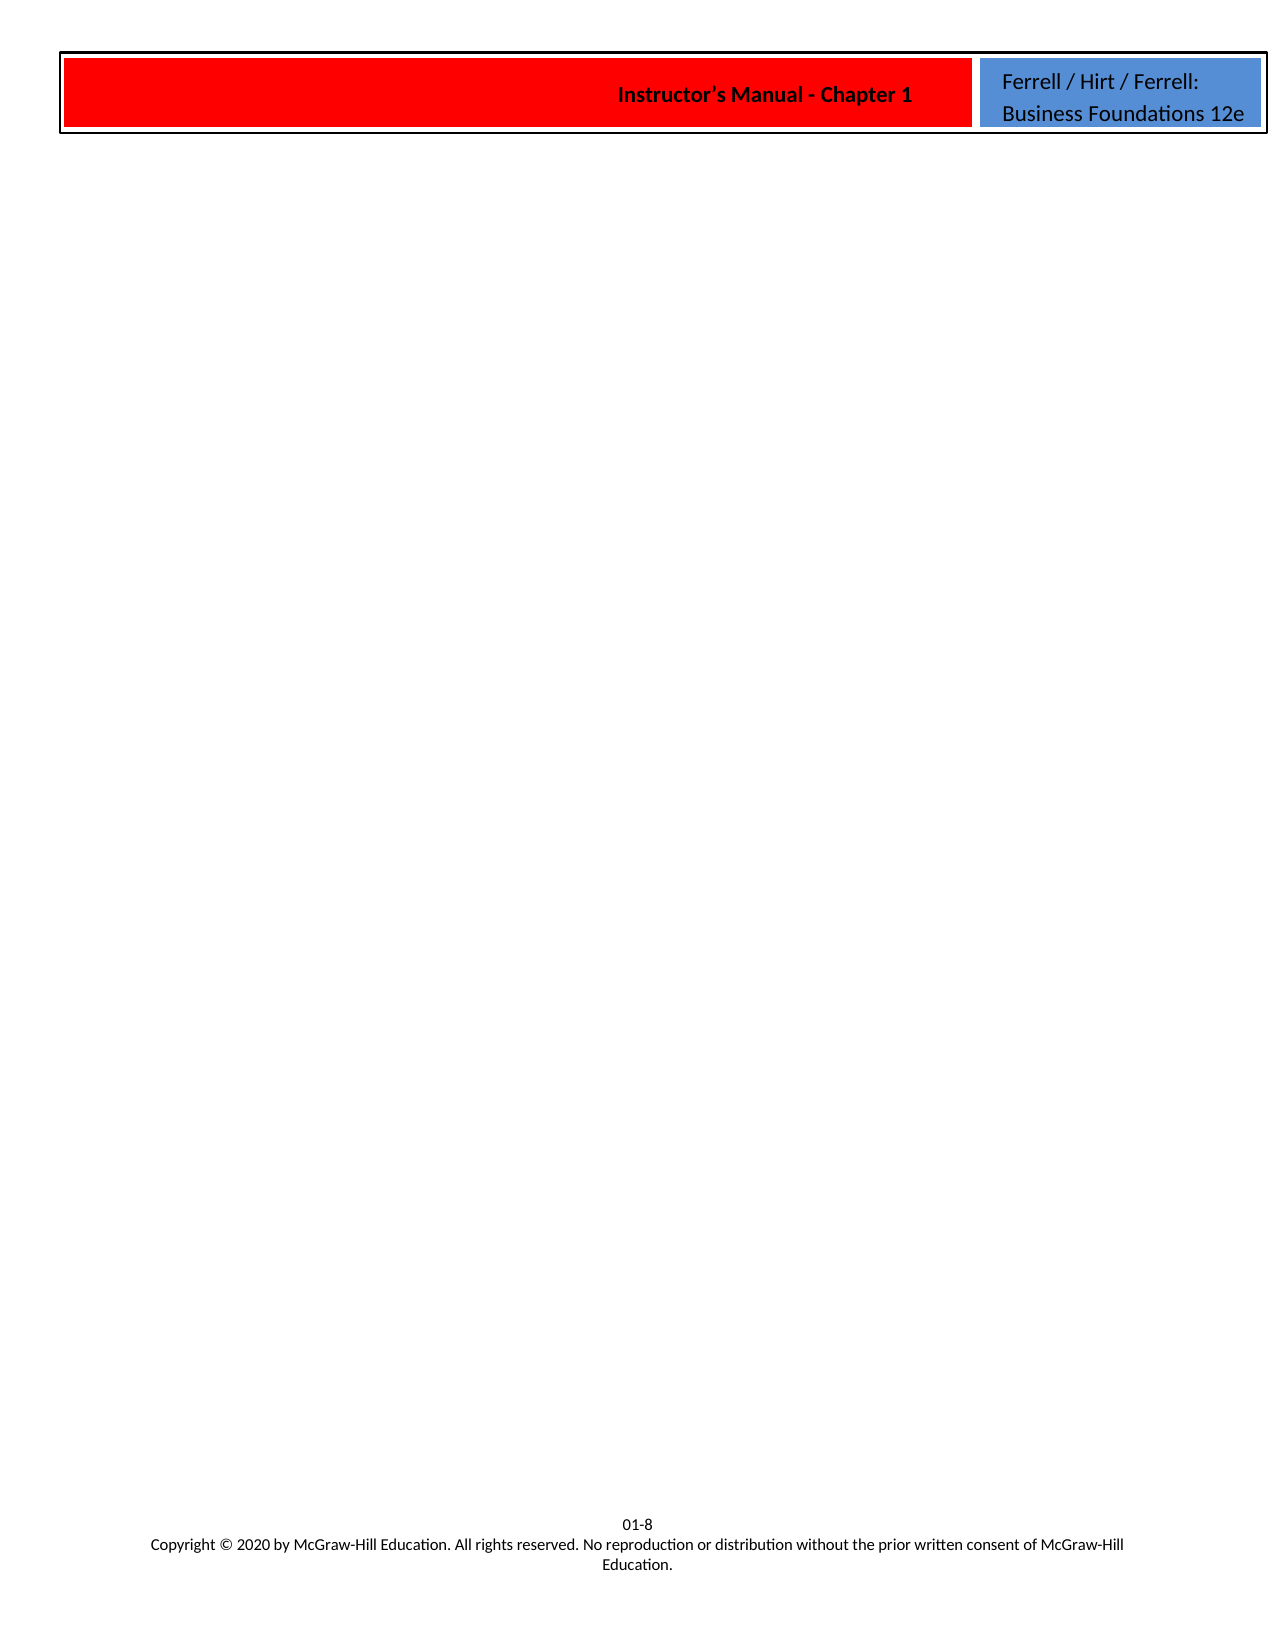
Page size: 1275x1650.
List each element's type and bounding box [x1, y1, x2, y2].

picture [1174, 111, 1180, 120]
picture [1042, 76, 1262, 120]
picture [1101, 111, 1107, 120]
picture [1138, 111, 1144, 120]
picture [1162, 112, 1167, 120]
picture [64, 64, 948, 120]
